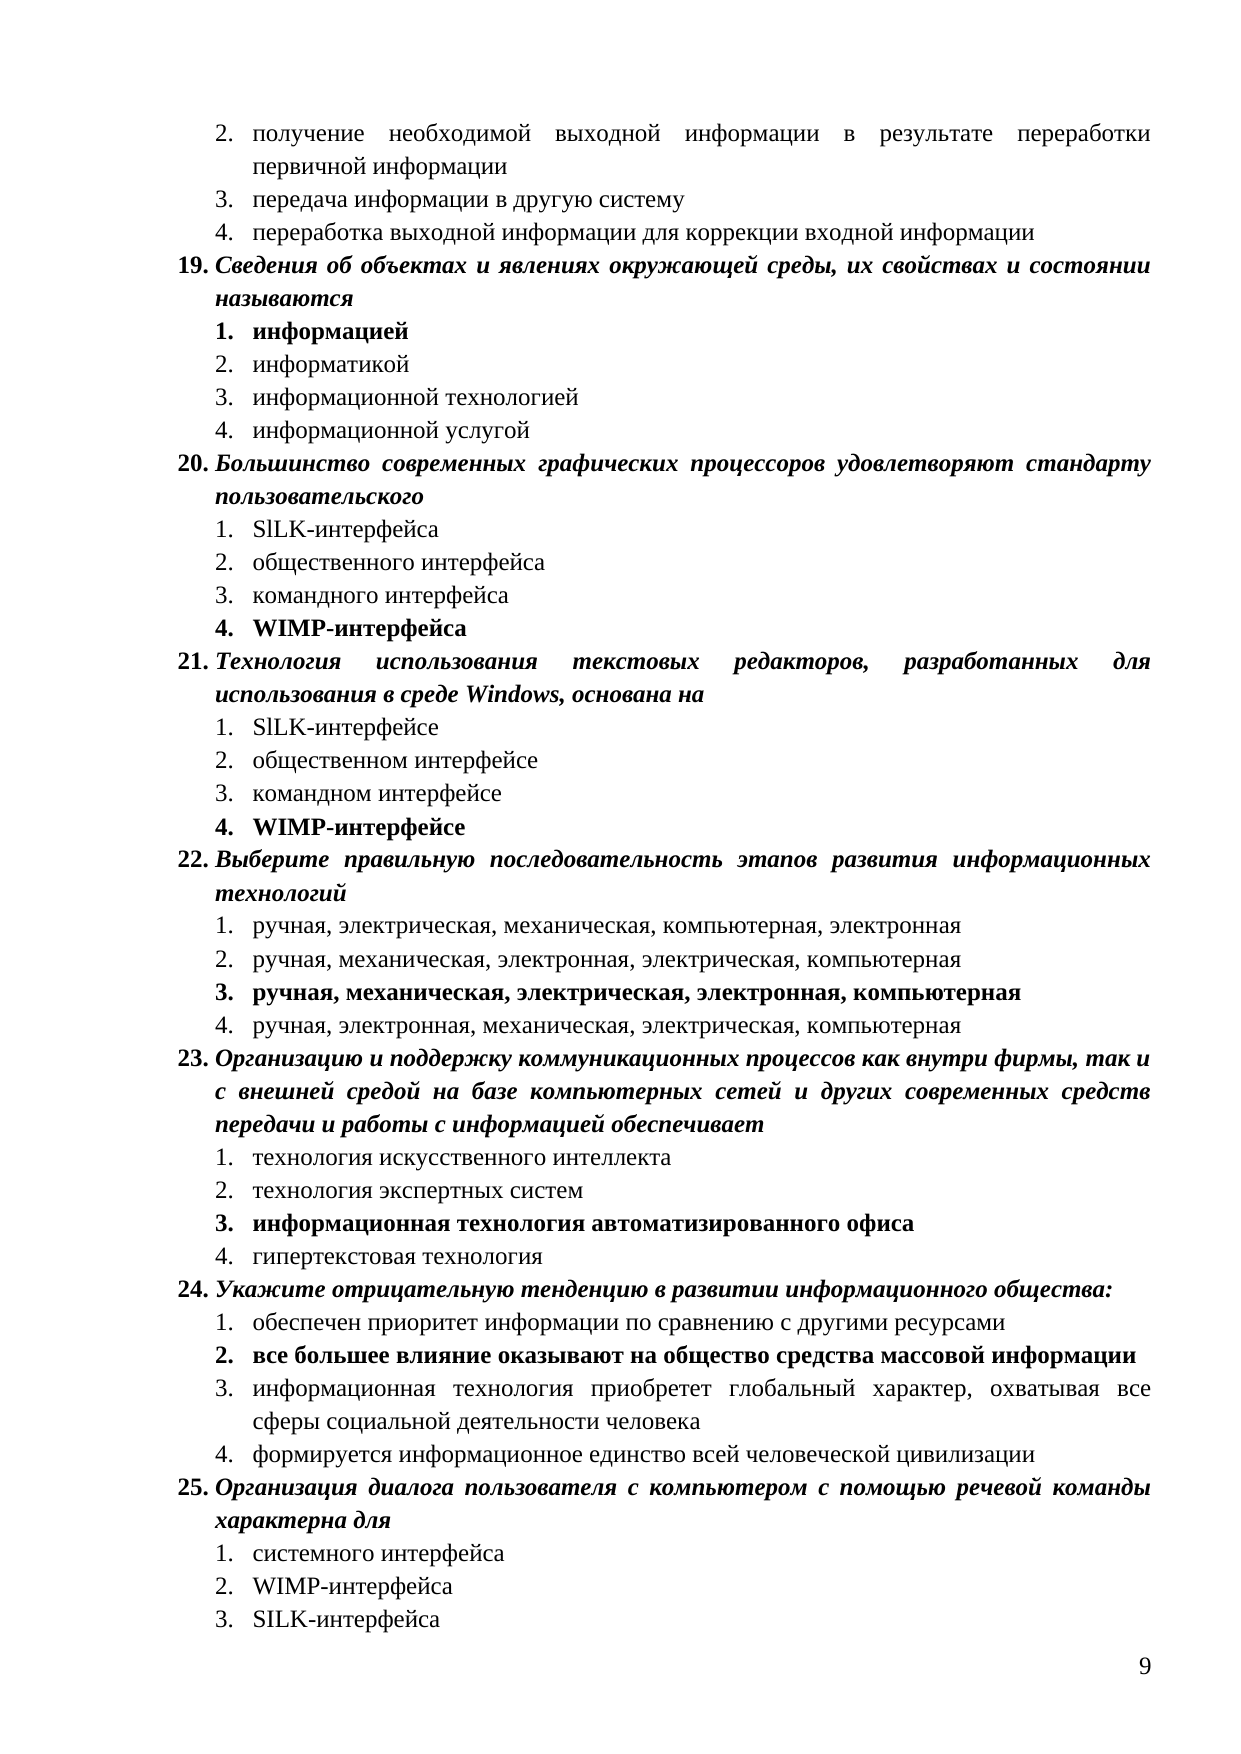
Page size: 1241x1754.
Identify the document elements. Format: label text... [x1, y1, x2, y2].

list получение необходимой выходной информации в результате переработки первичной информации [215, 118, 1152, 180]
list Большинство современных графических процессоров удовлетворяют стандарту пользовательского [177, 448, 1152, 510]
list Технология использования текстовых редакторов, разработанных для использования в среде Windows, основана на [177, 646, 1152, 708]
list переработка выходной информации для коррекции входной информации [215, 217, 1152, 246]
list WIMP-интерфейсе [215, 812, 1152, 840]
list технология экспертных систем [215, 1175, 1152, 1203]
list информационная технология приобретет глобальный характер, охватывая все сферы социальной деятельности человека [215, 1373, 1152, 1435]
list обеспечен приоритет информации по сравнению с другими ресурсами [215, 1307, 1152, 1336]
list ручная, механическая, электронная, электрическая, компьютерная [215, 944, 1152, 972]
list информационная технология автоматизированного офиса [215, 1208, 1152, 1237]
list Организация диалога пользователя с компьютером с помощью речевой команды характерна для [177, 1472, 1152, 1534]
list ручная, электронная, механическая, электрическая, компьютерная [215, 1010, 1152, 1038]
list все большее влияние оказывают на общество средства массовой информации [215, 1340, 1152, 1369]
list WIMP-интерфейса [215, 1571, 1152, 1600]
list информационной услугой [215, 415, 1152, 444]
list системного интерфейса [215, 1538, 1152, 1567]
list информацией [215, 316, 1152, 345]
list технология искусственного интеллекта [215, 1142, 1152, 1171]
list ручная, механическая, электрическая, электронная, компьютерная [215, 977, 1152, 1005]
list общественного интерфейса [215, 547, 1152, 576]
list SlLK-интерфейсе [215, 712, 1152, 741]
list командном интерфейсе [215, 778, 1152, 807]
list Укажите отрицательную тенденцию в развитии информационного общества: [177, 1274, 1152, 1303]
list командного интерфейса [215, 580, 1152, 609]
list формируется информационное единство всей человеческой цивилизации [215, 1439, 1152, 1468]
list информационной технологией [215, 382, 1152, 411]
list SlLK-интерфейса [215, 514, 1152, 543]
list гипертекстовая технология [215, 1241, 1152, 1269]
list передача информации в другую систему [215, 184, 1152, 213]
list Организацию и поддержку коммуникационных процессов как внутри фирмы, так и с внешней средой на базе компьютерных сетей и других современных средств передачи и работы с информацией обеспечивает [177, 1043, 1152, 1137]
list информатикой [215, 349, 1152, 378]
list WIMP-интерфейса [215, 613, 1152, 642]
list Сведения об объектах и явлениях окружающей среды, их свойствах и состоянии называются [177, 250, 1152, 312]
list Выберите правильную последовательность этапов развития информационных технологий [177, 844, 1152, 906]
list SILK-интерфейса [215, 1604, 1152, 1633]
list общественном интерфейсе [215, 746, 1152, 774]
list ручная, электрическая, механическая, компьютерная, электронная [215, 911, 1152, 939]
